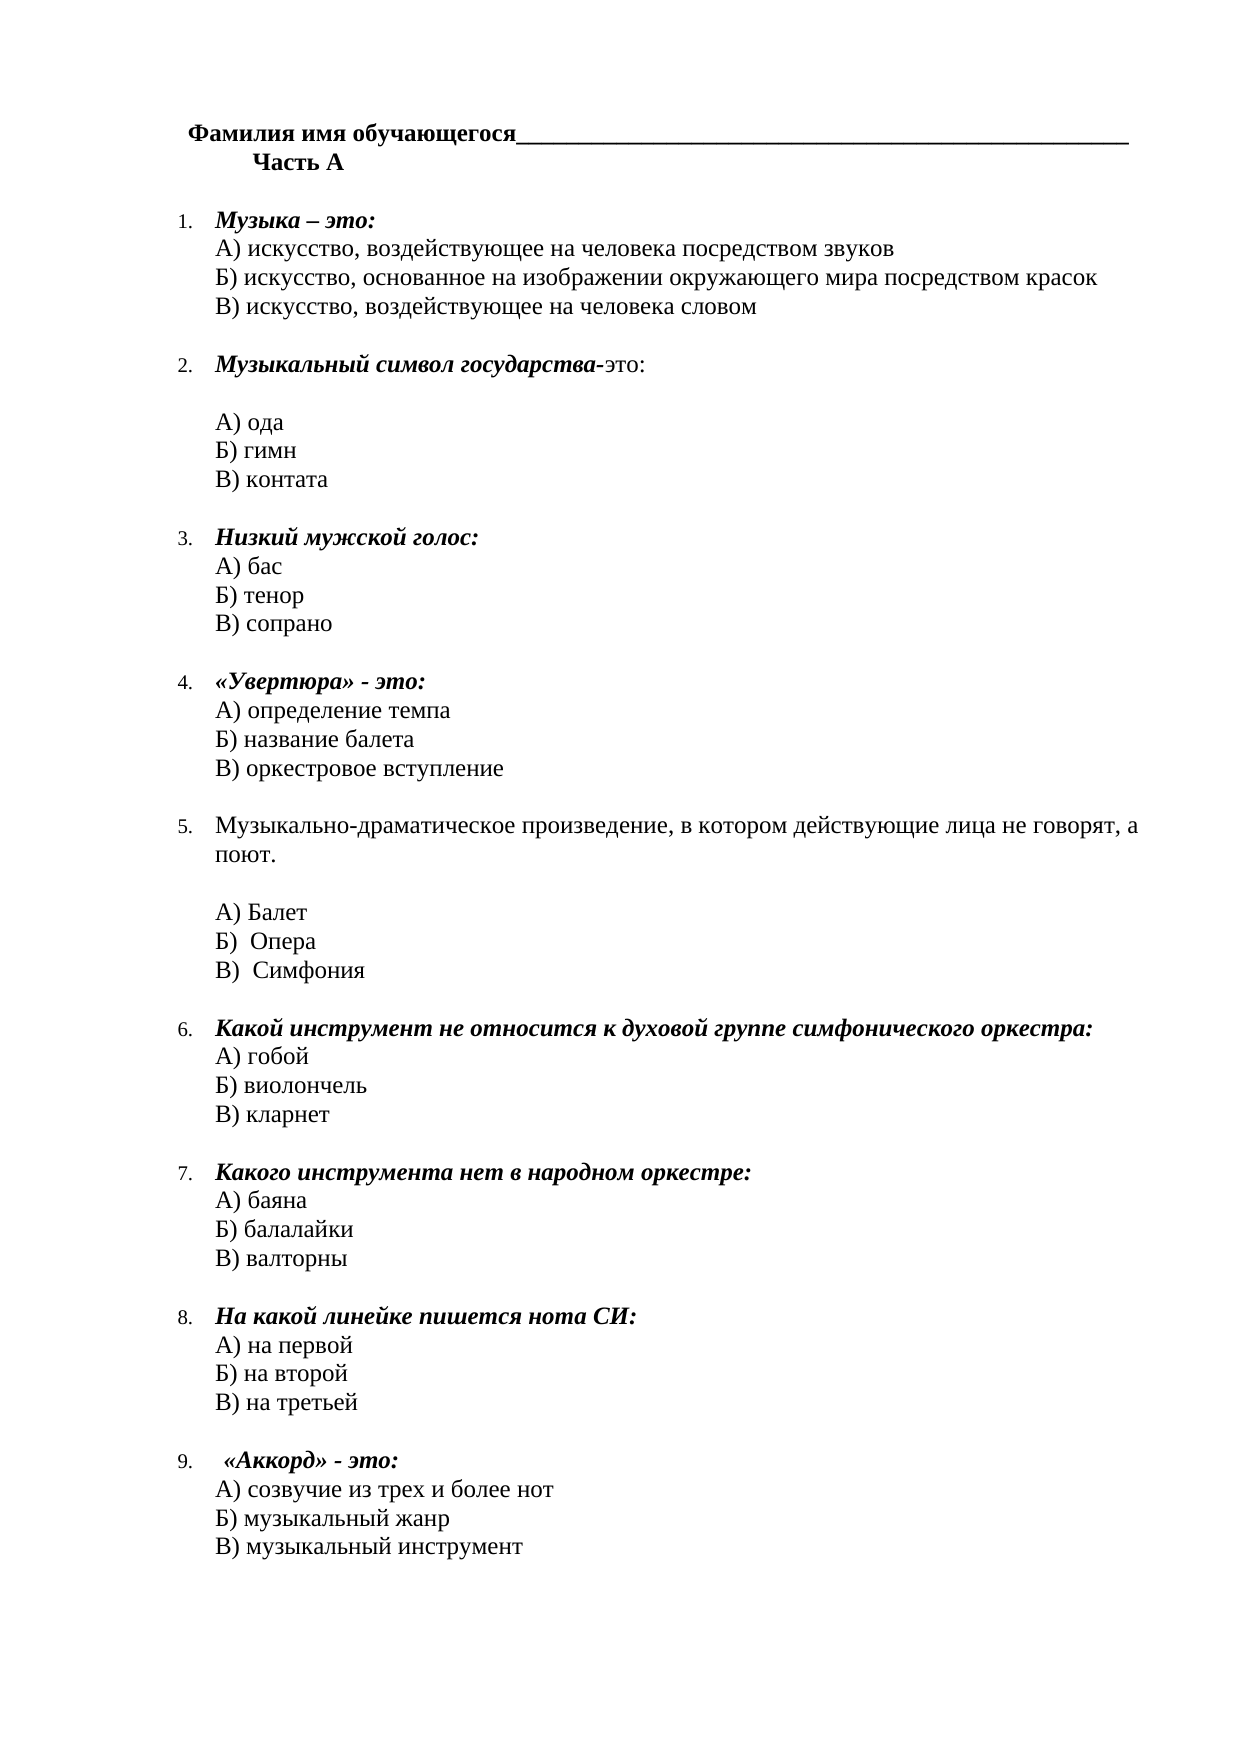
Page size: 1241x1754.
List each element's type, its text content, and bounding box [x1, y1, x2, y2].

text Часть А [177, 147, 1152, 176]
list Музыкальный символ государства-это: [177, 349, 1152, 378]
list «Аккорд» - это: А) созвучие из трех и более нот Б) музыкальный жанр В) музыкальный инструмент [177, 1445, 1152, 1560]
text А) Балет [177, 897, 1152, 926]
list Какого инструмента нет в народном оркестре: А) баяна Б) балалайки В) валторны [177, 1157, 1152, 1272]
text В) Симфония [177, 955, 1152, 983]
text Фамилия имя обучающегося_________________________________________________ [177, 118, 1152, 147]
list Какой инструмент не относится к духовой группе симфонического оркестра: А) гобой Б) виолончель В) кларнет [177, 1013, 1152, 1128]
text В) контата [215, 464, 1152, 493]
list Низкий мужской голос: А) бас Б) тенор В) сопрано [177, 522, 1152, 637]
text Б) Опера [177, 926, 1152, 955]
text А) ода [215, 407, 1152, 436]
text Б) гимн [215, 436, 1152, 464]
list Музыкально-драматическое произведение, в котором действующие лица не говорят, а поют. [177, 811, 1152, 868]
list «Увертюра» - это: А) определение темпа Б) название балета В) оркестровое вступление [177, 666, 1152, 781]
list Музыка – это: А) искусство, воздействующее на человека посредством звуков Б) искусство, основанное на изображении окружающего мира посредством красок В) искусство, воздействующее на человека словом [177, 205, 1152, 320]
list На какой линейке пишется нота СИ: А) на первой Б) на второй В) на третьей [177, 1301, 1152, 1416]
